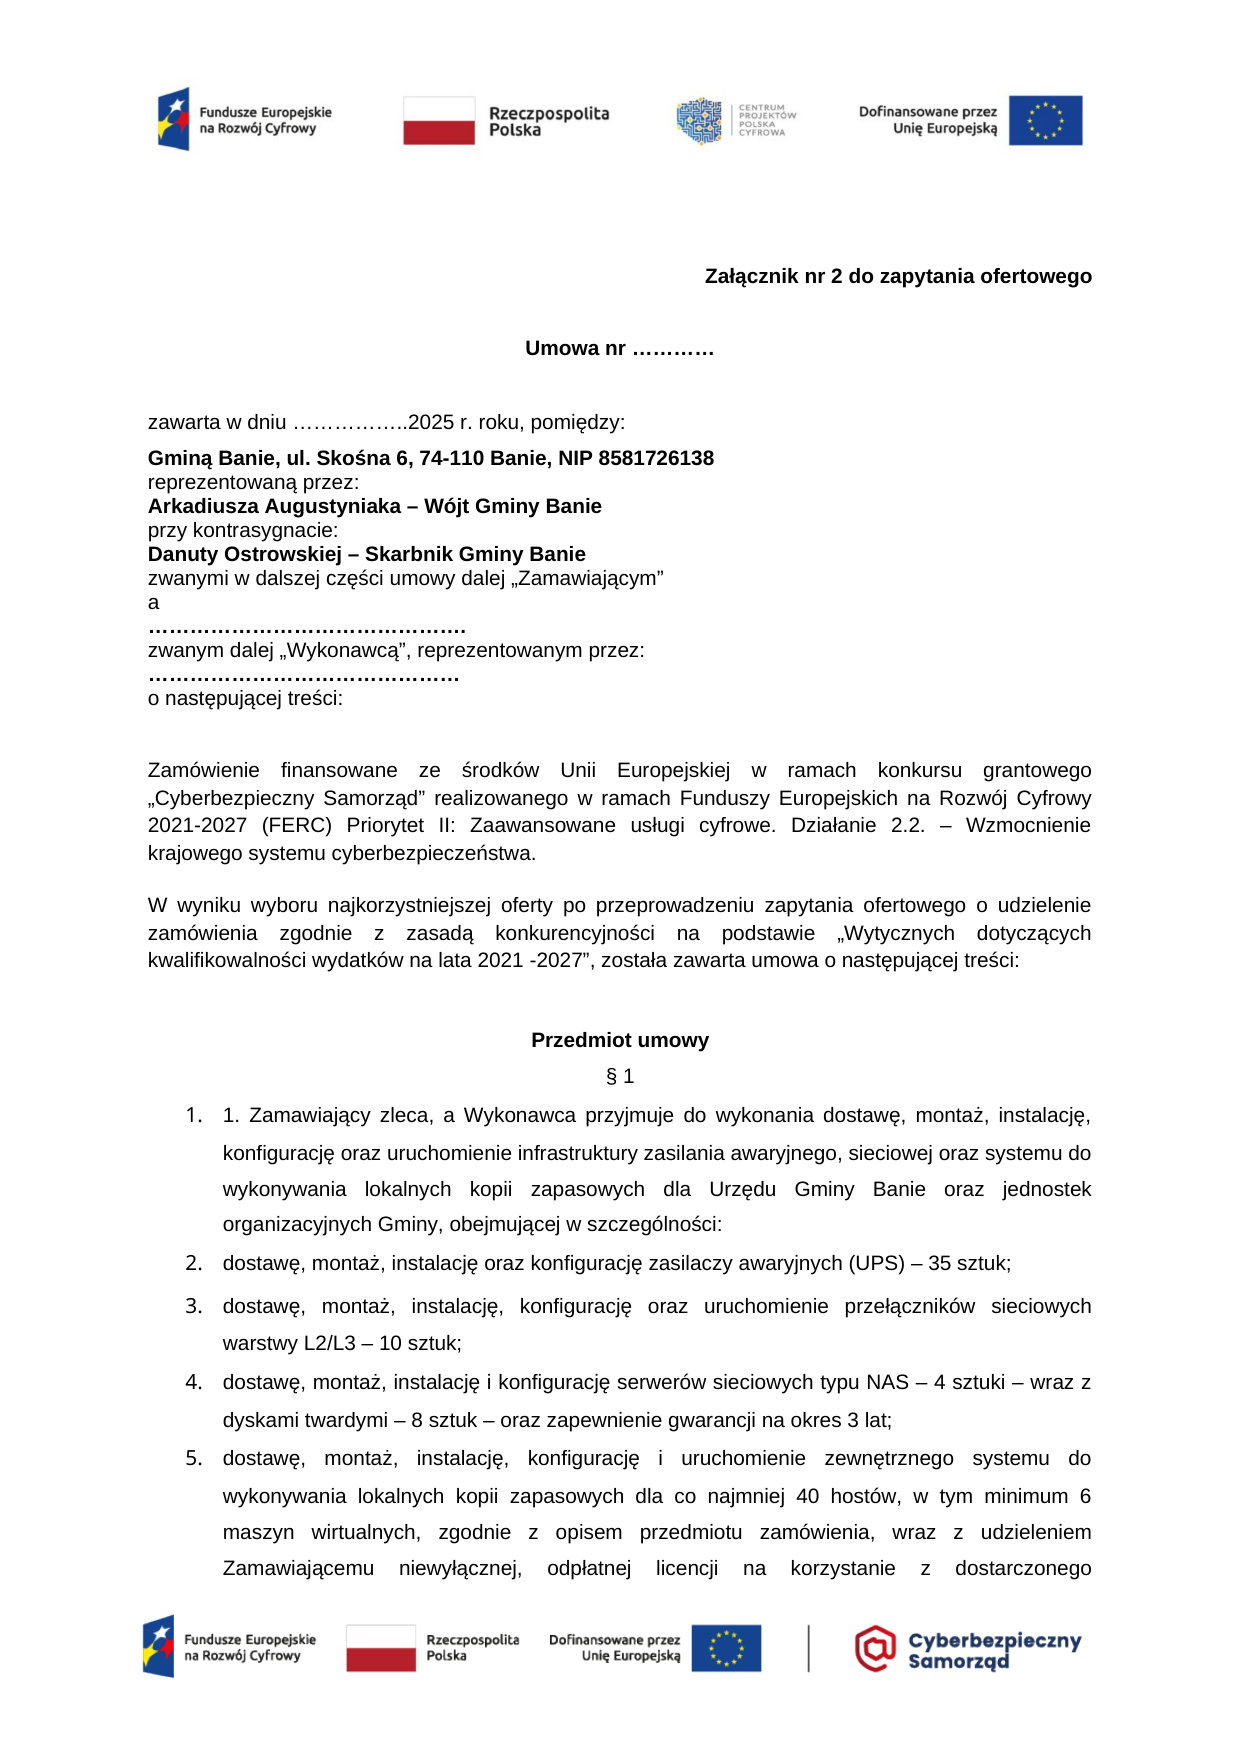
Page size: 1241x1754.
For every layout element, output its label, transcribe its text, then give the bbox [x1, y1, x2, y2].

text W wyniku wyboru najkorzystniejszej oferty po przeprowadzeniu zapytania ofertowego o udzielenie zamówienia zgodnie z zasadą konkurencyjności na podstawie „Wytycznych dotyczących kwalifikowalności wydatków na lata 2021 -2027”, została zawarta umowa o następującej treści: [148, 893, 1093, 972]
text Gminą Banie, ul. Skośna 6, 74-110 Banie, NIP 8581726138 [148, 446, 1093, 470]
text § 1 [148, 1064, 1093, 1088]
text ……………………………………… [148, 662, 1093, 686]
text przy kontrasygnacie: [148, 518, 1093, 542]
text reprezentowaną przez: [148, 470, 1093, 494]
picture [123, 1602, 1093, 1688]
list dostawę, montaż, instalację, konfigurację oraz uruchomienie przełączników sieciowych warstwy L2/L3 – 10 sztuk; [185, 1291, 1093, 1355]
list dostawę, montaż, instalację i konfigurację serwerów sieciowych typu NAS – 4 sztuki – wraz z dyskami twardymi – 8 sztuk – oraz zapewnienie gwarancji na okres 3 lat; [185, 1367, 1093, 1432]
text zwanymi w dalszej części umowy dalej „Zamawiającym” [148, 566, 1093, 590]
text Zamówienie finansowane ze środków Unii Europejskiej w ramach konkursu grantowego „Cyberbezpieczny Samorząd” realizowanego w ramach Funduszy Europejskich na Rozwój Cyfrowy 2021-2027 (FERC) Priorytet II: Zaawansowane usługi cyfrowe. Działanie 2.2. – Wzmocnienie krajowego systemu cyberbezpieczeństwa. [148, 758, 1093, 864]
text zawarta w dniu ……………..2025 r. roku, pomiędzy: [148, 410, 1093, 434]
list dostawę, montaż, instalację oraz konfigurację zasilaczy awaryjnych (UPS) – 35 sztuk; [185, 1248, 1093, 1277]
text zwanym dalej „Wykonawcą”, reprezentowanym przez: [148, 638, 1093, 662]
list 1. Zamawiający zleca, a Wykonawca przyjmuje do wykonania dostawę, montaż, instalację, konfigurację oraz uruchomienie infrastruktury zasilania awaryjnego, sieciowej oraz systemu do wykonywania lokalnych kopii zapasowych dla Urzędu Gminy Banie oraz jednostek organizacyjnych Gminy, obejmującej w szczególności: [185, 1100, 1093, 1236]
text Przedmiot umowy [148, 1028, 1093, 1052]
text Załącznik nr 2 do zapytania ofertowego [148, 263, 1093, 287]
picture [147, 73, 1093, 163]
text a [148, 590, 1093, 614]
text Arkadiusza Augustyniaka – Wójt Gminy Banie [148, 494, 1093, 518]
text Umowa nr ………… [148, 336, 1093, 360]
text o następującej treści: [148, 686, 1093, 709]
text ………………………………………. [148, 614, 1093, 638]
text Danuty Ostrowskiej – Skarbnik Gminy Banie [148, 542, 1093, 566]
